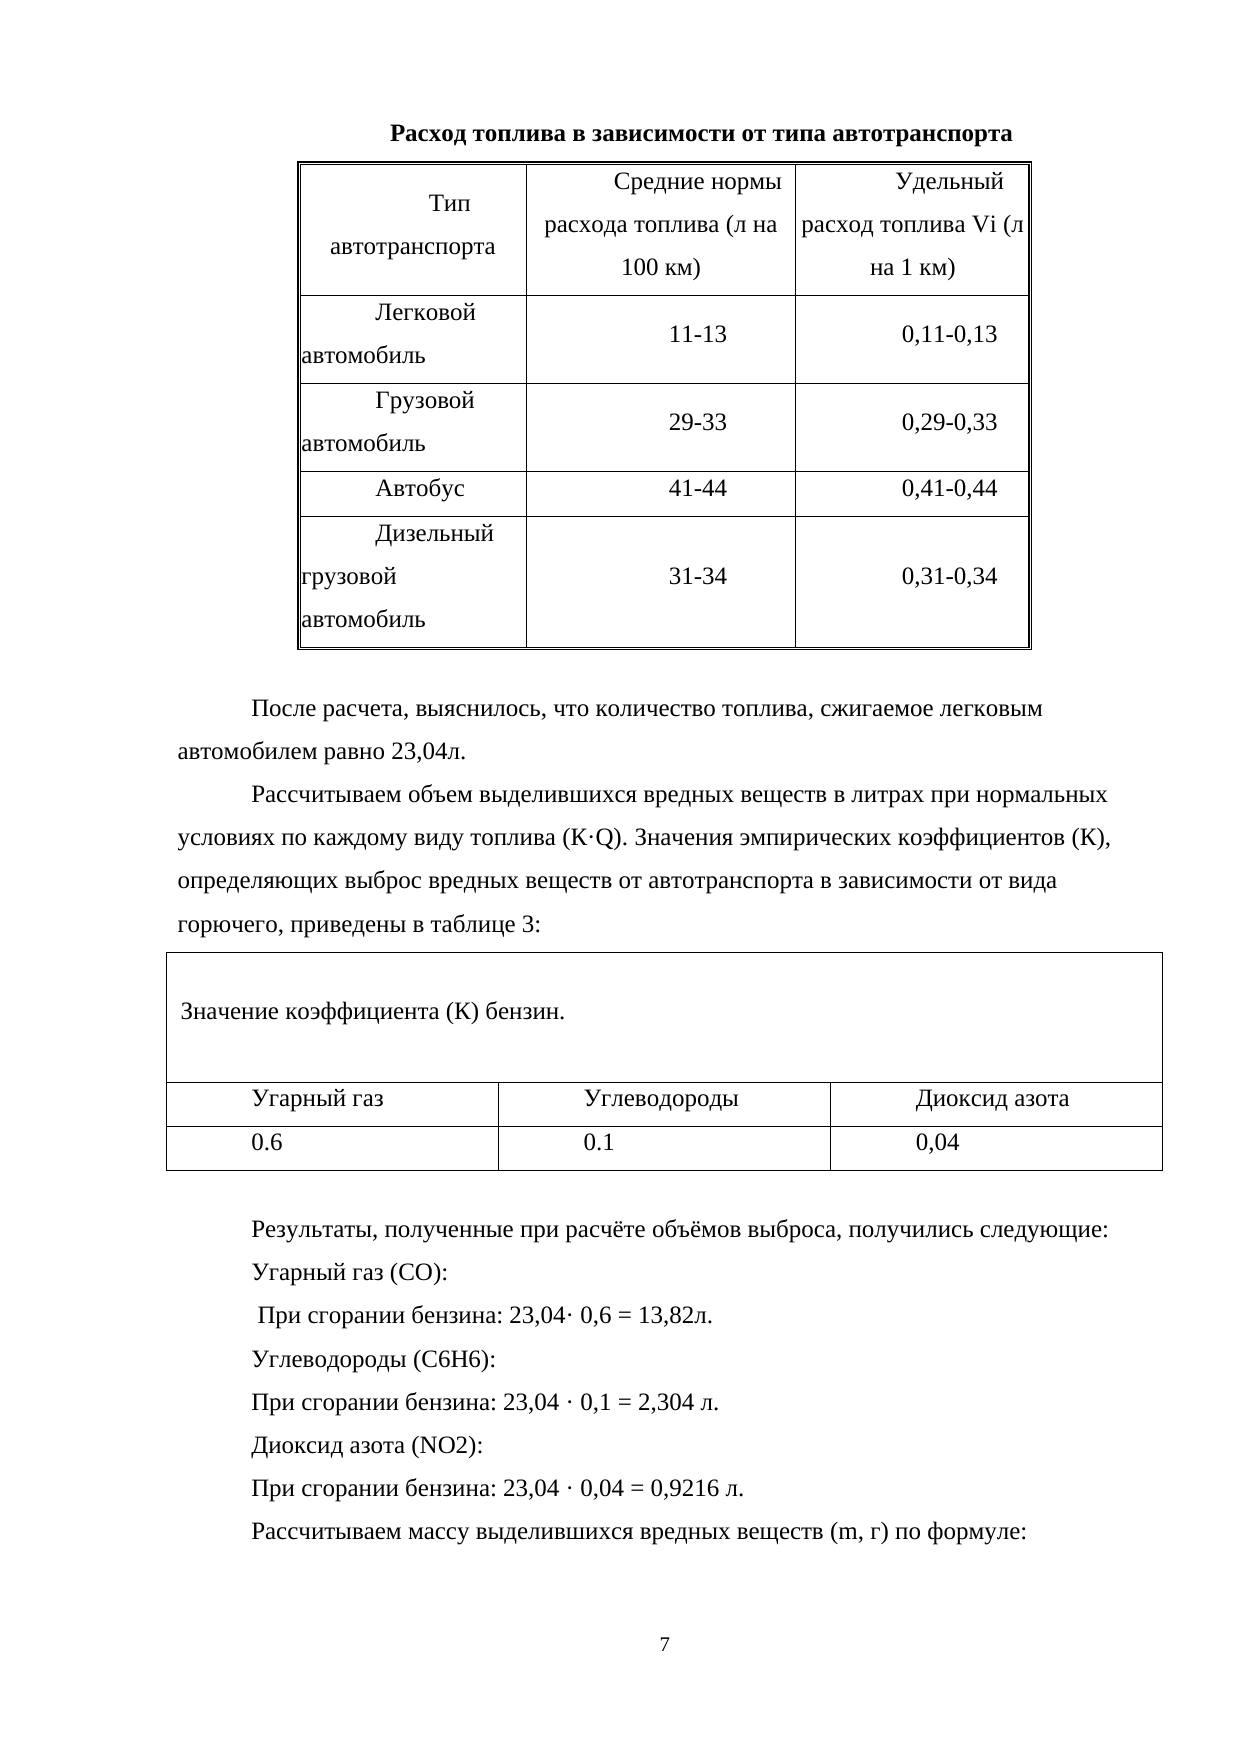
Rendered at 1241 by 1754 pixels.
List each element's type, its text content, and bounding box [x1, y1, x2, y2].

table_cell 0,29-0,33 [796, 384, 1028, 471]
table_cell Дизельный грузовой автомобиль [301, 517, 526, 647]
table_cell Автобус [301, 472, 526, 516]
text Результаты, полученные при расчёте объёмов выброса, получились следующие: [177, 1214, 1152, 1243]
table_cell Легковой автомобиль [301, 296, 526, 383]
text Расход топлива в зависимости от типа автотранспорта [177, 118, 1152, 147]
text При сгорании бензина: 23,04 · 0,04 = . [177, 1473, 1152, 1502]
text Диоксид азота (NО2): [177, 1430, 1152, 1459]
table_header Средние нормы расхода топлива (л на ) [527, 165, 795, 294]
table_header Значение коэффициента (К) бензин. [167, 953, 1162, 1082]
table_cell Угарный газ [167, 1083, 498, 1126]
table_cell 11-13 [527, 296, 795, 383]
text При сгорании бензина: 23,04· 0,6 = 13,82л. [177, 1301, 1152, 1329]
table_cell 0,41-0,44 [796, 472, 1028, 516]
table_cell Диоксид азота [831, 1083, 1162, 1126]
table_header Удельный расход топлива Vi (л на ) [796, 165, 1028, 294]
text После расчета, выяснилось, что количество топлива, сжигаемое легковым автомобилем равно 23,04л. [177, 693, 1152, 765]
table_cell 0.1 [499, 1127, 830, 1170]
table_cell 0,11-0,13 [796, 296, 1028, 383]
text Рассчитываем массу выделившихся вредных веществ (m, г) по формуле: [177, 1516, 1152, 1545]
table_cell Углеводороды [499, 1083, 830, 1126]
table_cell 31-34 [527, 517, 795, 647]
table_cell 0,04 [831, 1127, 1162, 1170]
table_cell Грузовой автомобиль [301, 384, 526, 471]
text Углеводороды (С6Н6): [177, 1344, 1152, 1372]
text При сгорании бензина: 23,04 · 0,1 = . [177, 1387, 1152, 1416]
table_cell 0.6 [167, 1127, 498, 1170]
table_header Тип автотранспорта [301, 165, 526, 294]
table_cell 41-44 [527, 472, 795, 516]
text Угарный газ (СО): [177, 1257, 1152, 1286]
text Рассчитываем объем выделившихся вредных веществ в литрах при нормальных условиях по каждому виду топлива (К·Q). Значения эмпирических коэффициентов (К), определяющих выброс вредных веществ от автотранспорта в зависимости от вида горючего, приведены в таблице 3: [177, 779, 1152, 937]
table_cell 29-33 [527, 384, 795, 471]
table_cell 0,31-0,34 [796, 517, 1028, 647]
